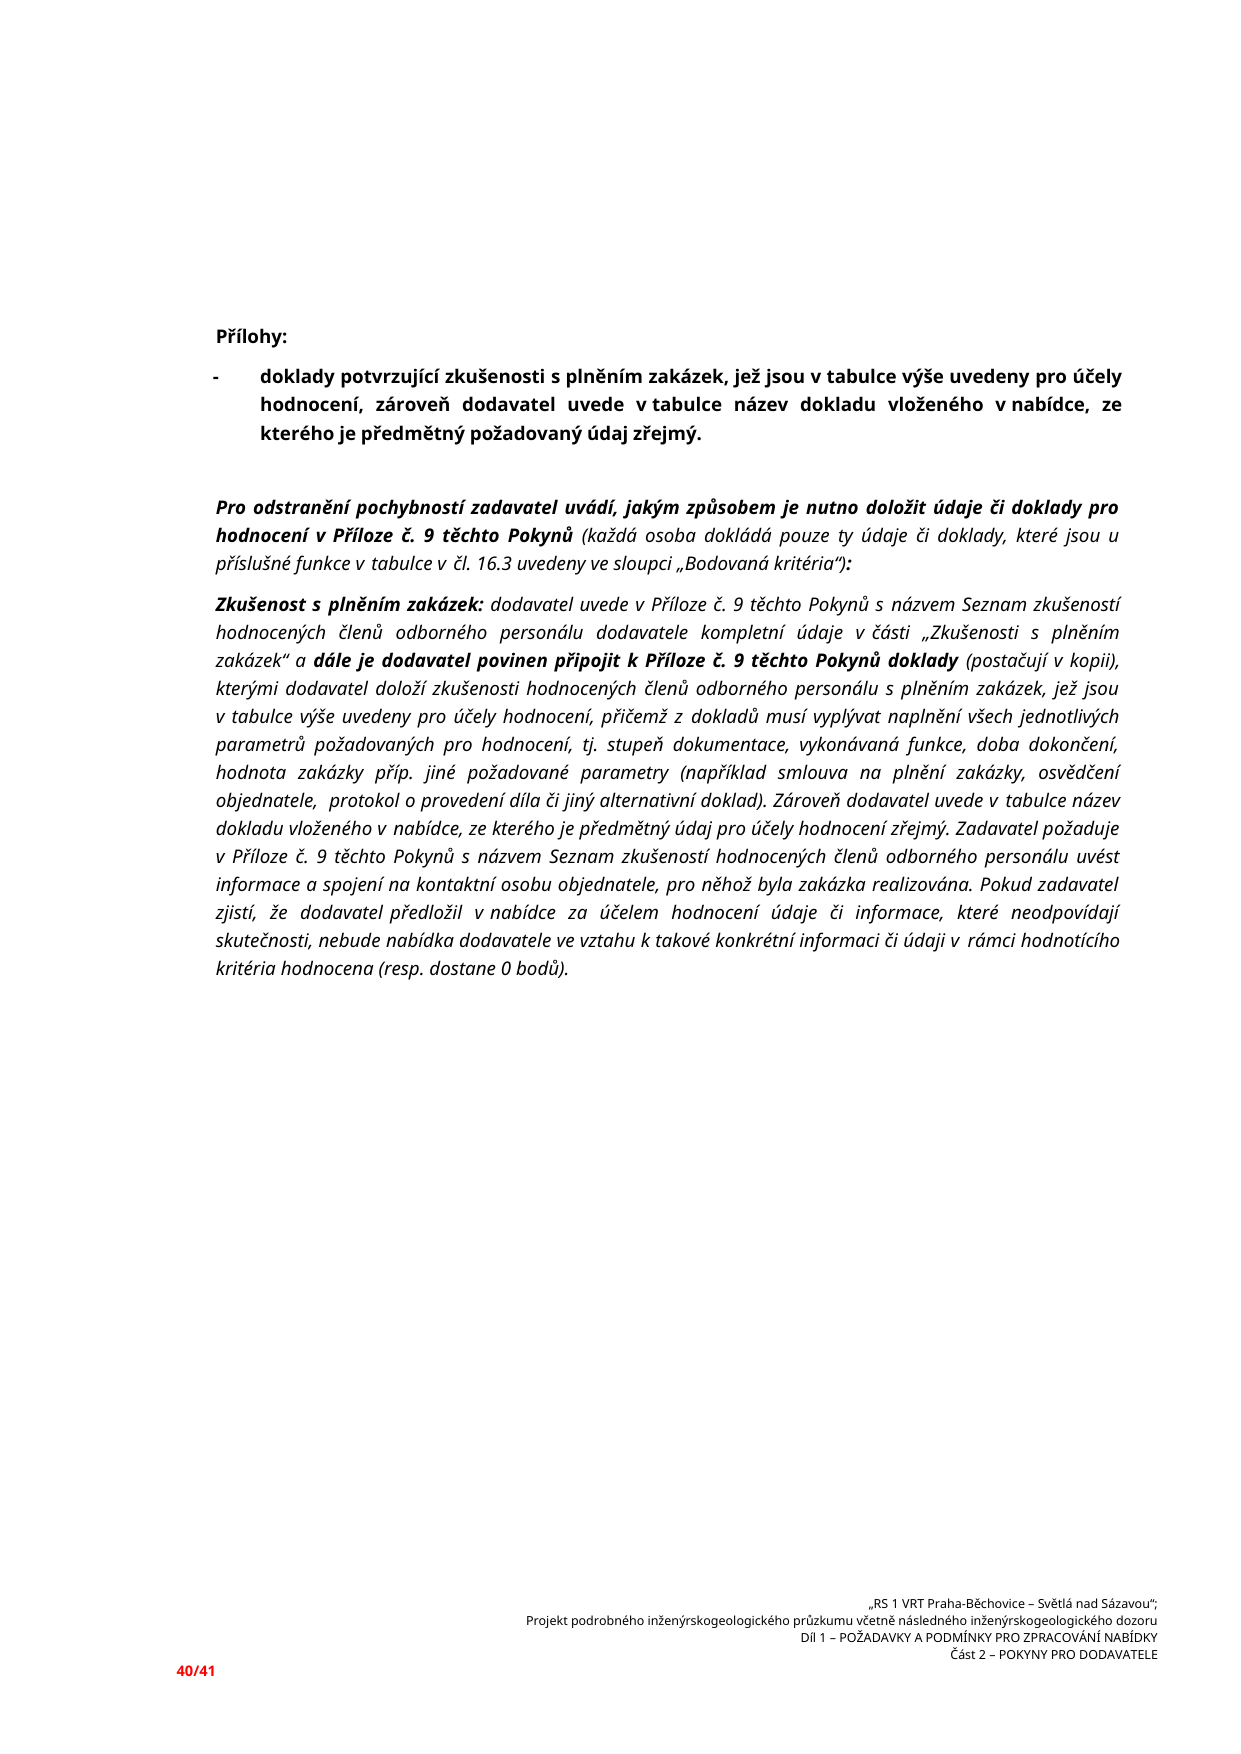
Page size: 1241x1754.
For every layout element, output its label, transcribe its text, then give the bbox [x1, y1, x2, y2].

text doklady potvrzující zkušenosti s plněním zakázek, jež jsou v tabulce výše uvedeny pro účely hodnocení, zároveň dodavatel uvede v tabulce název dokladu vloženého v nabídce, ze kterého je předmětný požadovaný údaj zřejmý. [213, 364, 1122, 445]
list Pro odstranění pochybností zadavatel uvádí, jakým způsobem je nutno doložit údaje či doklady pro hodnocení v Příloze č. 9 těchto Pokynů (každá osoba dokládá pouze ty údaje či doklady, které jsou u příslušné funkce v tabulce v čl. 16.3 uvedeny ve sloupci „Bodovaná kritéria“): [216, 494, 1122, 576]
text Zkušenost s plněním zakázek: dodavatel uvede v Příloze č. 9 těchto Pokynů s názvem Seznam zkušeností hodnocených členů odborného personálu dodavatele kompletní údaje v části „Zkušenosti s plněním zakázek“ a dále je dodavatel povinen připojit k Příloze č. 9 těchto Pokynů doklady (postačují v kopii), kterými dodavatel doloží zkušenosti hodnocených členů odborného personálu s plněním zakázek, jež jsou v tabulce výše uvedeny pro účely hodnocení, přičemž z dokladů musí vyplývat naplnění všech jednotlivých parametrů požadovaných pro hodnocení, tj. stupeň dokumentace, vykonávaná funkce, doba dokončení, hodnota zakázky příp. jiné požadované parametry (například smlouva na plnění zakázky, osvědčení objednatele, protokol o provedení díla či jiný alternativní doklad). Zároveň dodavatel uvede v tabulce název dokladu vloženého v nabídce, ze kterého je předmětný údaj pro účely hodnocení zřejmý. Zadavatel požaduje v Příloze č. 9 těchto Pokynů s názvem Seznam zkušeností hodnocených členů odborného personálu uvést informace a spojení na kontaktní osobu objednatele, pro něhož byla zakázka realizována. Pokud zadavatel zjistí, že dodavatel předložil v nabídce za účelem hodnocení údaje či informace, které neodpovídají skutečnosti, nebude nabídka dodavatele ve vztahu k takové konkrétní informaci či údaji v rámci hodnotícího kritéria hodnocena (resp. dostane 0 bodů). [216, 591, 1122, 981]
text Přílohy: [216, 323, 1122, 349]
